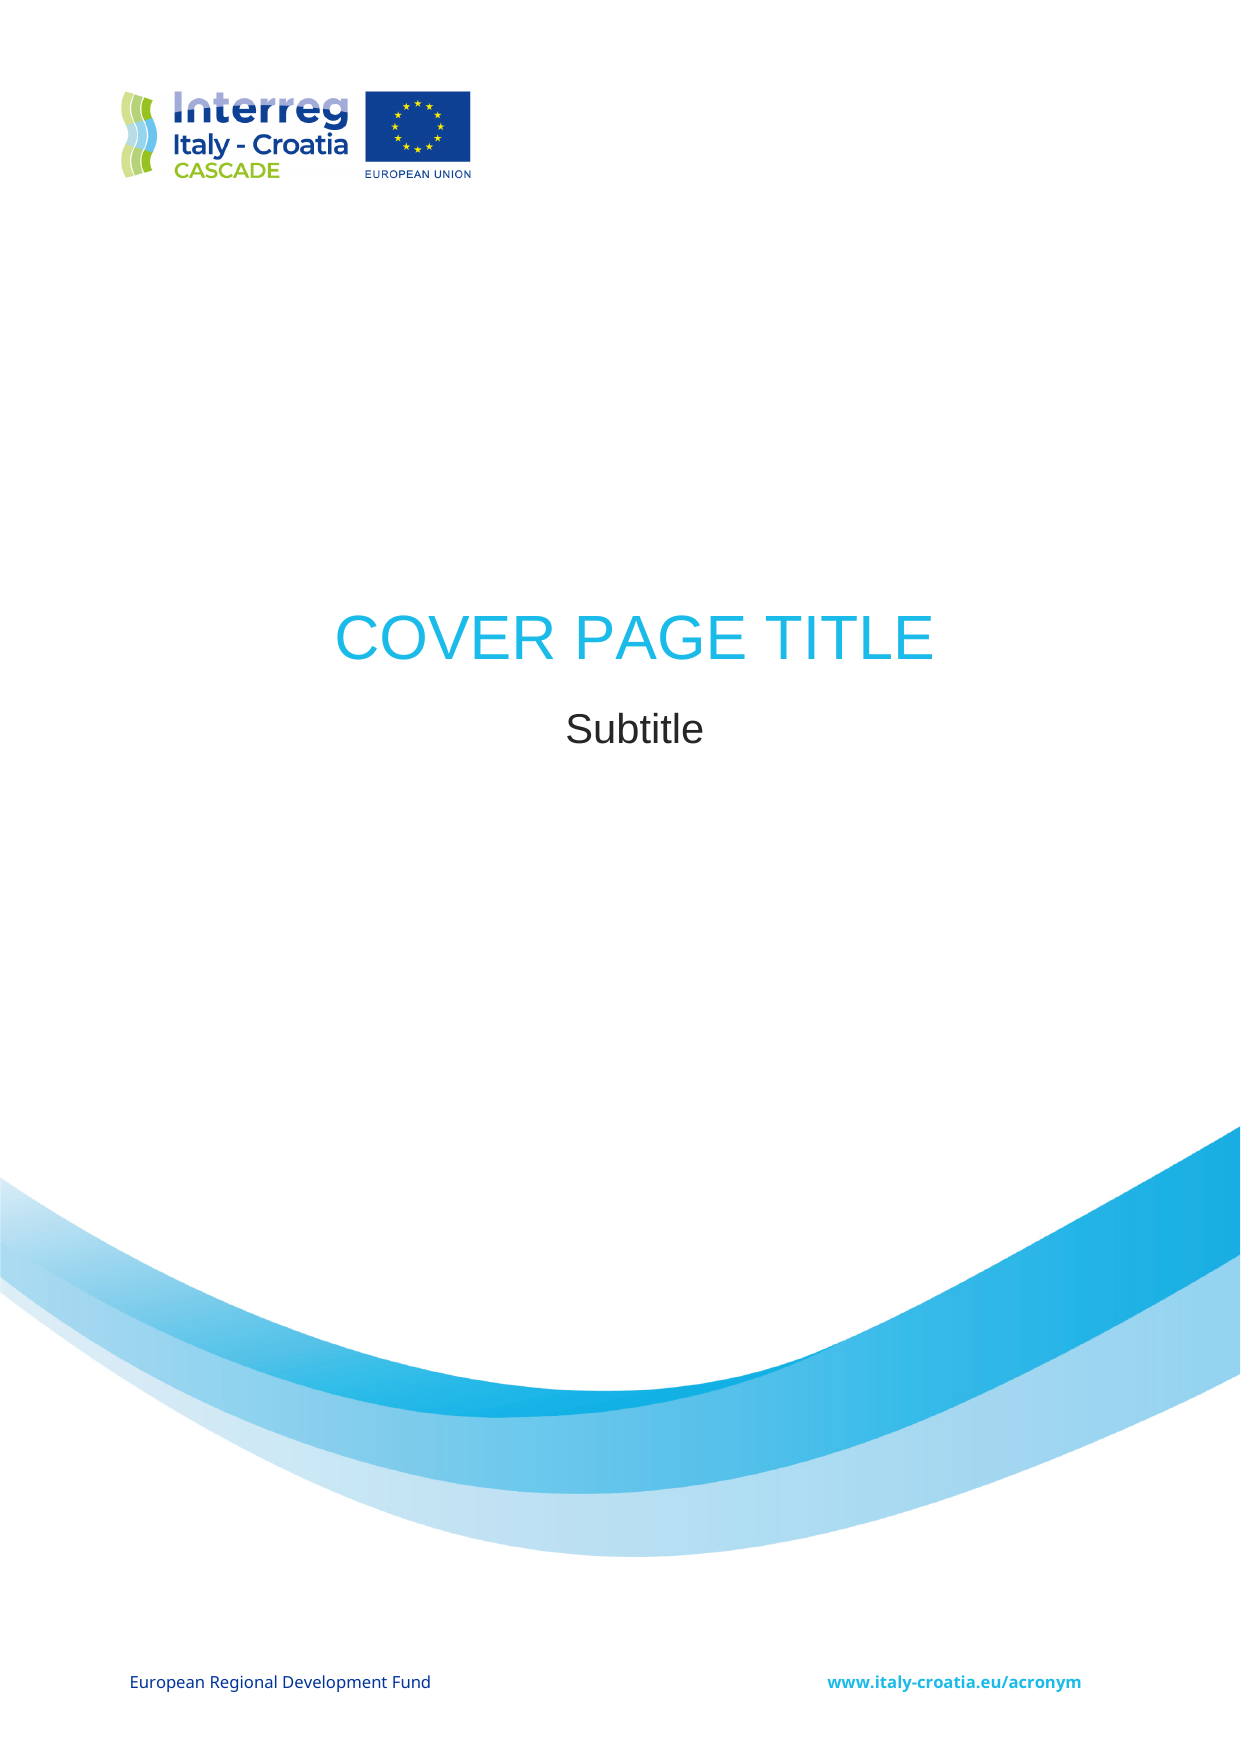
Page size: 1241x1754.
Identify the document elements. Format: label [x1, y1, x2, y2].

picture [0, 1075, 1241, 1636]
picture [118, 88, 473, 181]
